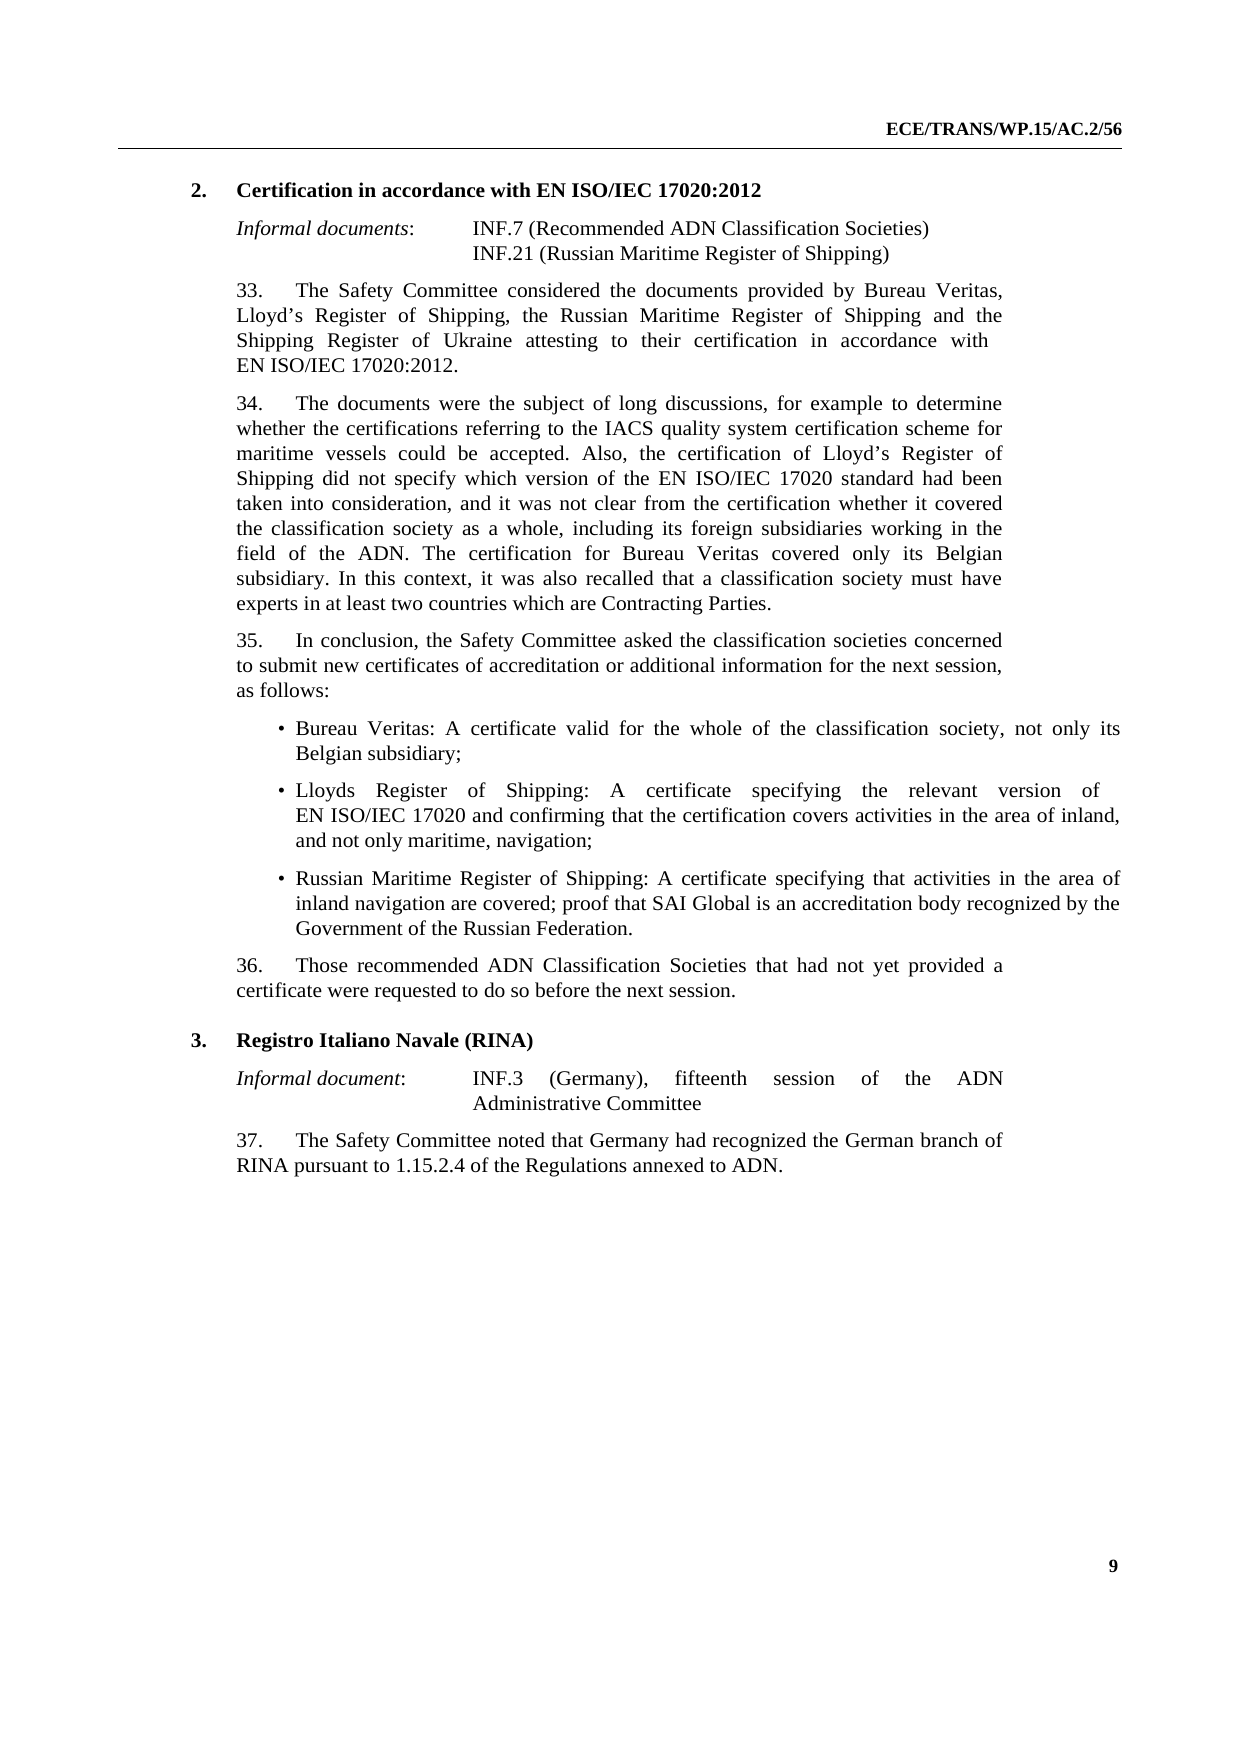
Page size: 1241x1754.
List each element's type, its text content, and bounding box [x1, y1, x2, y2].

text 37. The Safety Committee noted that Germany had recognized the German branch of RINA pursuant to 1.15.2.4 of the Regulations annexed to ADN. [236, 1127, 1004, 1177]
text 35. In conclusion, the Safety Committee asked the classification societies concerned to submit new certificates of accreditation or additional information for the next session, as follows: [236, 627, 1004, 702]
text Informal documents: INF.7 (Recommended ADN Classification Societies) [236, 215, 1004, 240]
text 2. Certification in accordance with EN ISO/IEC 17020:2012 [118, 177, 1004, 202]
text Bureau Veritas: A certificate valid for the whole of the classification society, not only its Belgian subsidiary; [278, 715, 1122, 765]
text Informal document: INF.3 (Germany), fifteenth session of the ADN Administrative Committee [236, 1065, 1004, 1115]
text Lloyds Register of Shipping: A certificate specifying the relevant version of EN ISO/IEC 17020 and confirming that the certification covers activities in the area of inland, and not only maritime, navigation; [278, 777, 1122, 852]
text 33. The Safety Committee considered the documents provided by Bureau Veritas, Lloyd’s Register of Shipping, the Russian Maritime Register of Shipping and the Shipping Register of Ukraine attesting to their certification in accordance with EN ISO/IEC 17020:2012. [236, 277, 1004, 377]
text 34. The documents were the subject of long discussions, for example to determine whether the certifications referring to the IACS quality system certification scheme for maritime vessels could be accepted. Also, the certification of Lloyd’s Register of Shipping did not specify which version of the EN ISO/IEC 17020 standard had been taken into consideration, and it was not clear from the certification whether it covered the classification society as a whole, including its foreign subsidiaries working in the field of the ADN. The certification for Bureau Veritas covered only its Belgian subsidiary. In this context, it was also recalled that a classification society must have experts in at least two countries which are Contracting Parties. [236, 390, 1004, 615]
text 36. Those recommended ADN Classification Societies that had not yet provided a certificate were requested to do so before the next session. [236, 952, 1004, 1002]
text INF.21 (Russian Maritime Register of Shipping) [236, 240, 1004, 265]
text Russian Maritime Register of Shipping: A certificate specifying that activities in the area of inland navigation are covered; proof that SAI Global is an accreditation body recognized by the Government of the Russian Federation. [278, 865, 1122, 940]
text 3. Registro Italiano Navale (RINA) [118, 1027, 1004, 1052]
